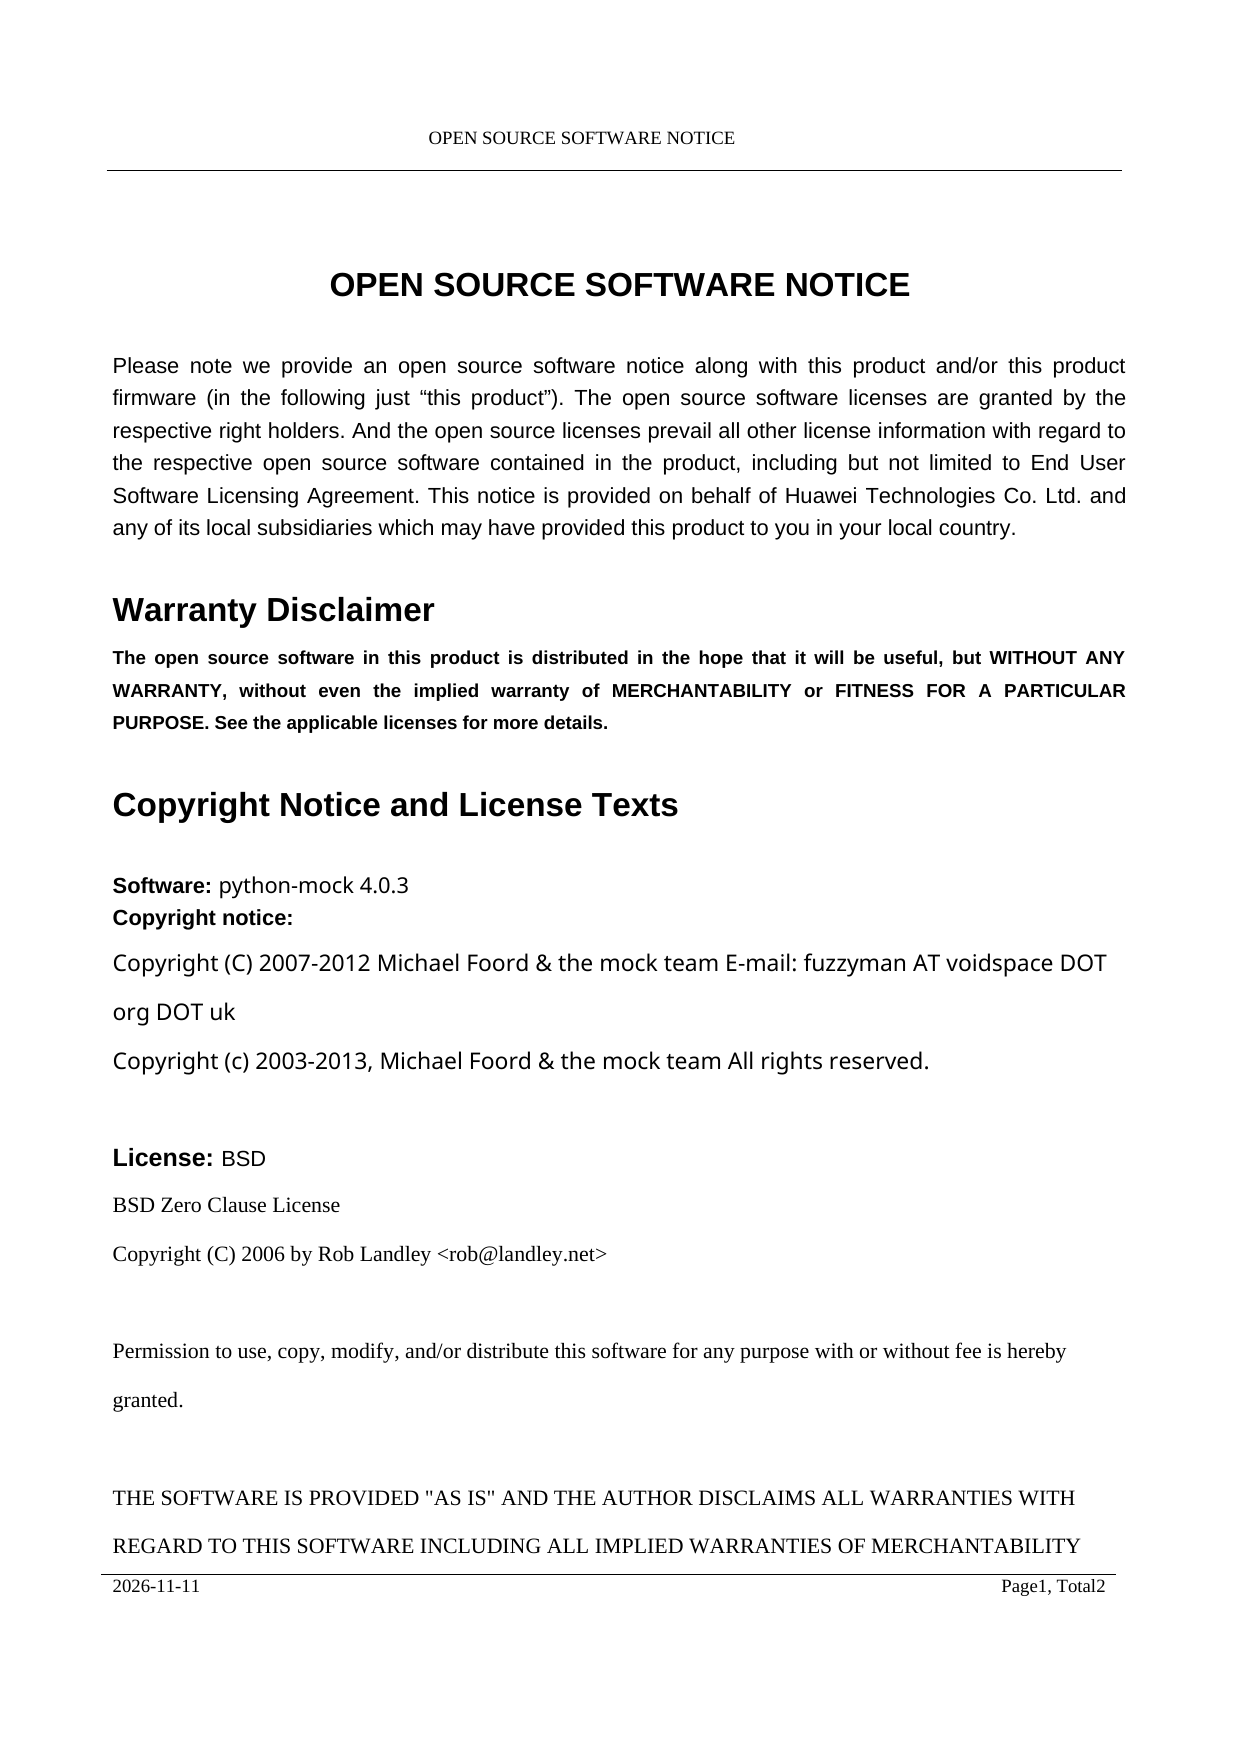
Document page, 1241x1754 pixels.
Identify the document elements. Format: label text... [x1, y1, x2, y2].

text License: BSD [112, 1142, 1128, 1174]
text Copyright (C) 2007-2012 Michael Foord & the mock team E-mail: fuzzyman AT voidspace DOT org DOT uk Copyright (c) 2003-2013, Michael Foord & the mock team All rights reserved. [112, 947, 1128, 1125]
text OPEN SOURCE SOFTWARE NOTICE [112, 251, 1128, 316]
text The open source software in this product is distributed in the hope that it will be useful, but WITHOUT ANY WARRANTY, without even the implied warranty of MERCHANTABILITY or FITNESS FOR A PARTICULAR PURPOSE. See the applicable licenses for more details. [112, 641, 1128, 739]
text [112, 1188, 1128, 1562]
text Copyright notice: [112, 901, 1128, 934]
text Copyright Notice and License Texts [112, 771, 1128, 836]
text Software: python-mock 4.0.3 [112, 869, 1128, 901]
text Please note we provide an open source software notice along with this product and/or this product firmware (in the following just “this product”). The open source software licenses are granted by the respective right holders. And the open source licenses prevail all other license information with regard to the respective open source software contained in the product, including but not limited to End User Software Licensing Agreement. This notice is provided on behalf of Huawei Technologies Co. Ltd. and any of its local subsidiaries which may have provided this product to you in your local country. [112, 349, 1128, 544]
text Warranty Disclaimer [112, 576, 1128, 641]
